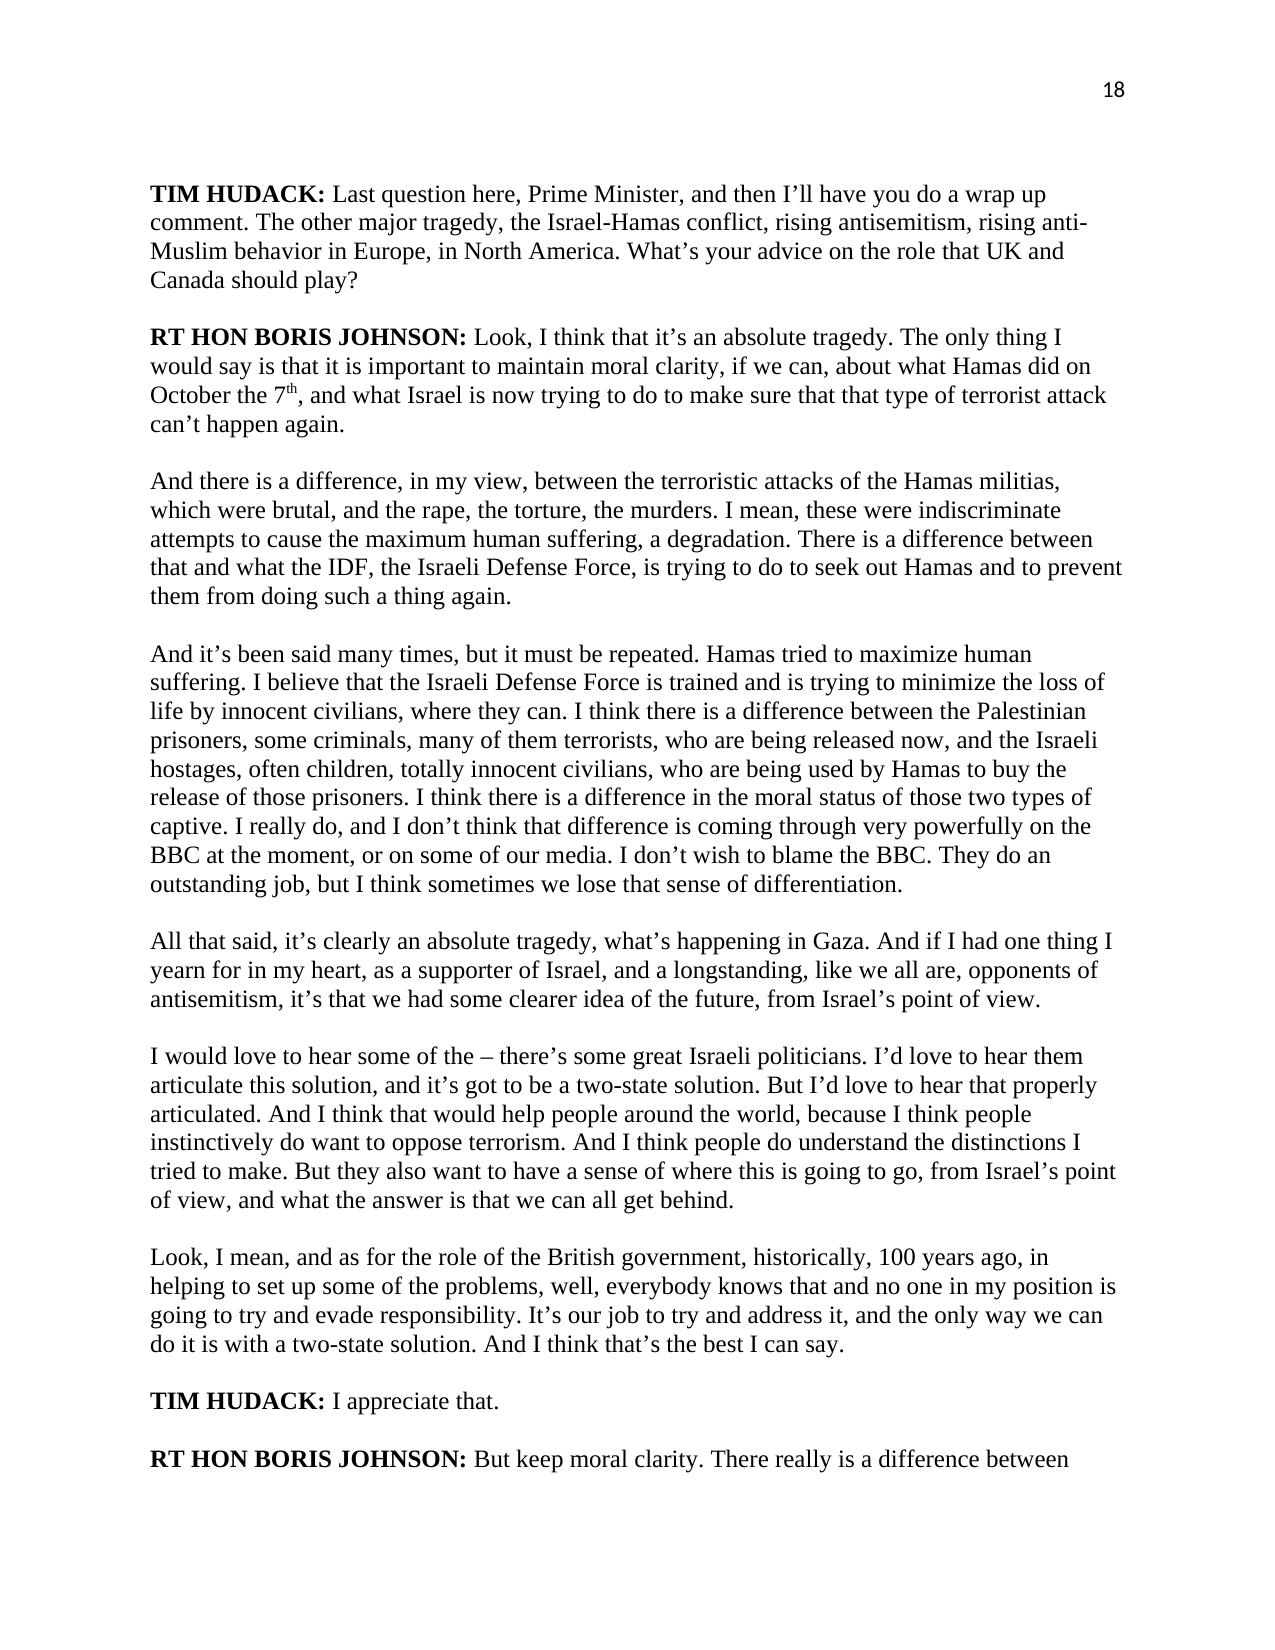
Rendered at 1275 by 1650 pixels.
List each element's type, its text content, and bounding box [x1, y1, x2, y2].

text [150, 1415, 1125, 1472]
text I would love to hear some of the – there’s some great Israeli politicians. I’d love to hear them articulate this solution, and it’s got to be a two-state solution. But I’d love to hear that properly articulated. And I think that would help people around the world, because I think people instinctively do want to oppose terrorism. And I think people do understand the distinctions I tried to make. But they also want to have a sense of where this is going to go, from Israel’s point of view, and what the answer is that we can all get behind. [150, 1041, 1125, 1214]
text TIM HUDACK: I appreciate that. [150, 1386, 1125, 1415]
text All that said, it’s clearly an absolute tragedy, what’s happening in Gaza. And if I had one thing I yearn for in my heart, as a supporter of Israel, and a longstanding, like we all are, opponents of antisemitism, it’s that we had some clearer idea of the future, from Israel’s point of view. [150, 926, 1125, 1012]
text TIM HUDACK: Last question here, Prime Minister, and then I’ll have you do a wrap up comment. The other major tragedy, the Israel-Hamas conflict, rising antisemitism, rising anti-Muslim behavior in Europe, in North America. What’s your advice on the role that UK and Canada should play? [150, 179, 1125, 294]
text And there is a difference, in my view, between the terroristic attacks of the Hamas militias, which were brutal, and the rape, the torture, the murders. I mean, these were indiscriminate attempts to cause the maximum human suffering, a degradation. There is a difference between that and what the IDF, the Israeli Defense Force, is trying to do to seek out Hamas and to prevent them from doing such a thing again. [150, 466, 1125, 610]
text Look, I mean, and as for the role of the British government, historically, 100 years ago, in helping to set up some of the problems, well, everybody knows that and no one in my position is going to try and evade responsibility. It’s our job to try and address it, and the only way we can do it is with a two-state solution. And I think that’s the best I can say. [150, 1242, 1125, 1357]
text And it’s been said many times, but it must be repeated. Hamas tried to maximize human suffering. I believe that the Israeli Defense Force is trained and is trying to minimize the loss of life by innocent civilians, where they can. I think there is a difference between the Palestinian prisoners, some criminals, many of them terrorists, who are being released now, and the Israeli hostages, often children, totally innocent civilians, who are being used by Hamas to buy the release of those prisoners. I think there is a difference in the moral status of those two types of captive. I really do, and I don’t think that difference is coming through very powerfully on the BBC at the moment, or on some of our media. I don’t wish to blame the BBC. They do an outstanding job, but I think sometimes we lose that sense of differentiation. [150, 639, 1125, 897]
text RT HON BORIS JOHNSON: Look, I think that it’s an absolute tragedy. The only thing I would say is that it is important to maintain moral clarity, if we can, about what Hamas did on October the 7th, and what Israel is now trying to do to make sure that that type of terrorist attack can’t happen again. [150, 322, 1125, 437]
